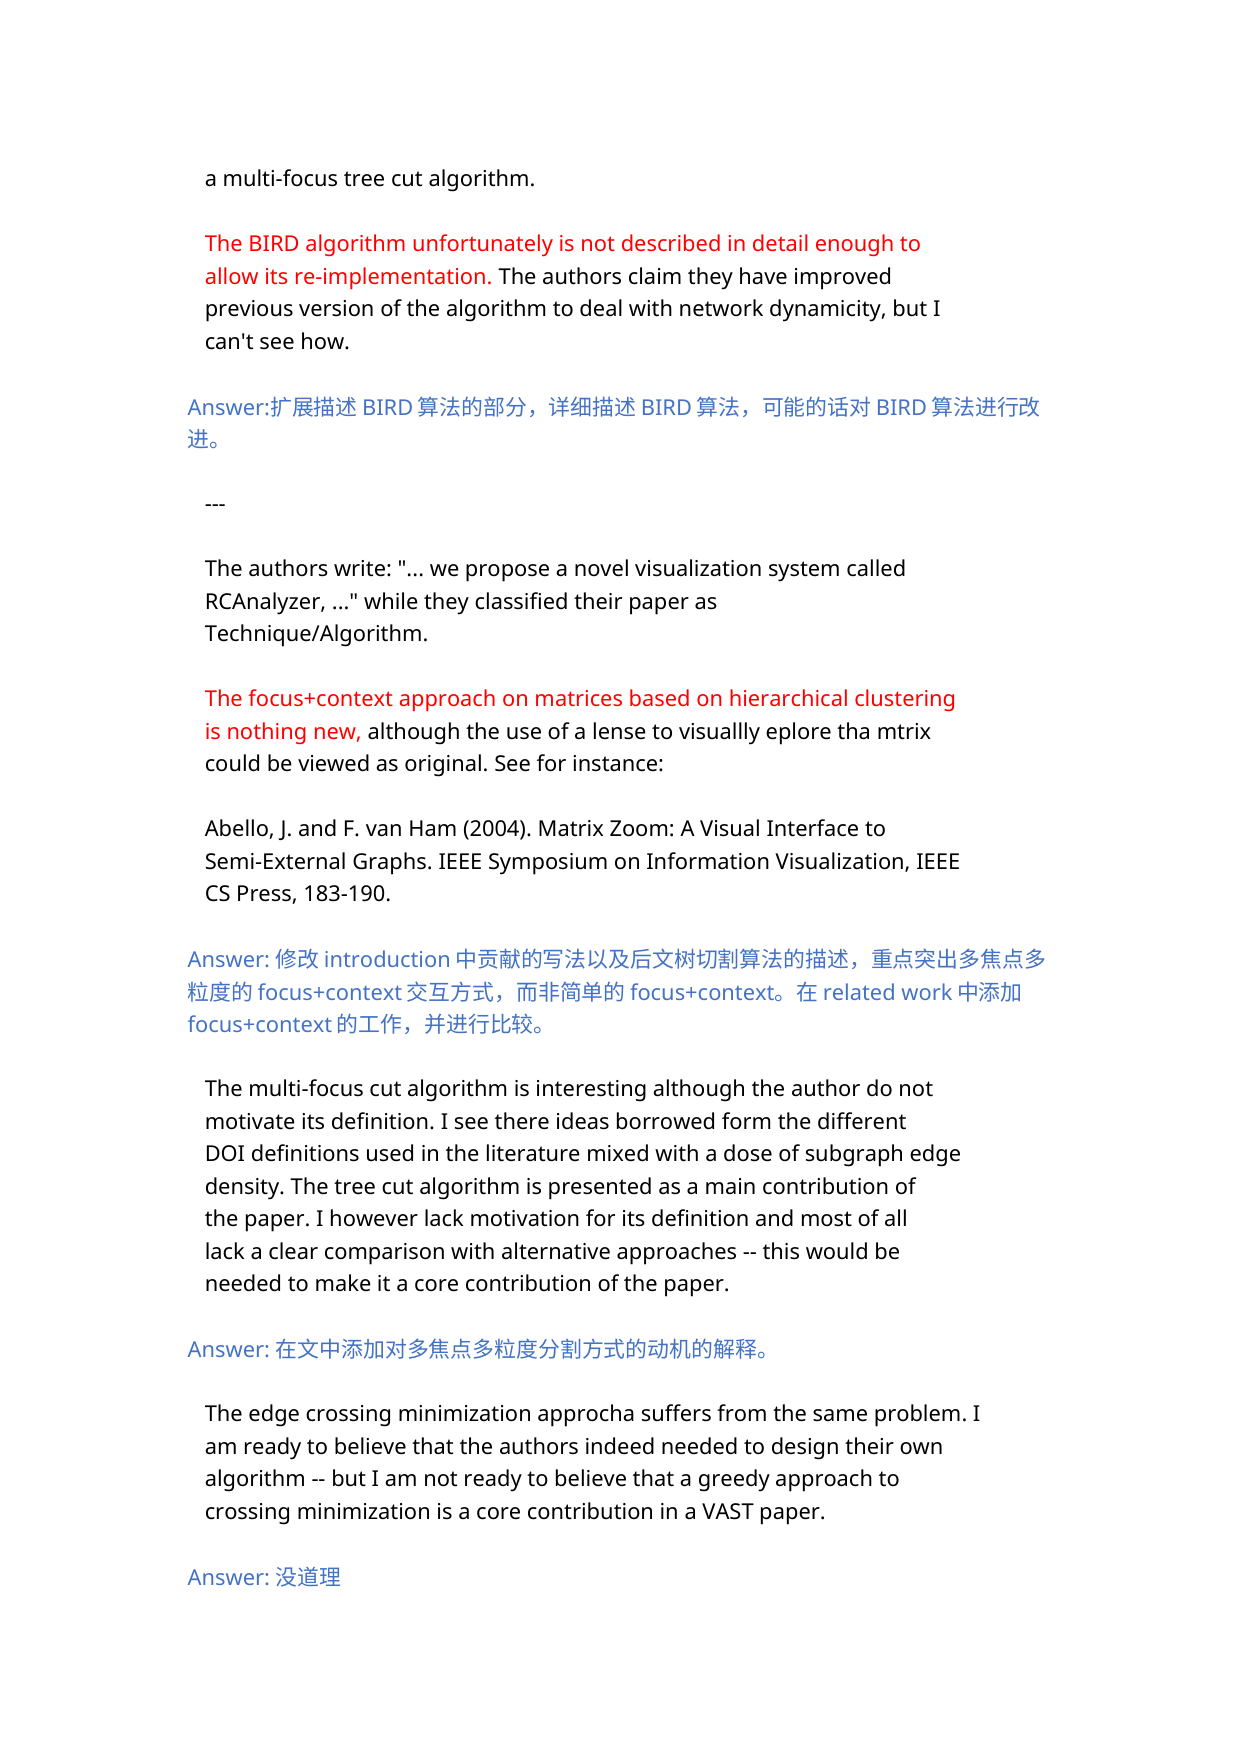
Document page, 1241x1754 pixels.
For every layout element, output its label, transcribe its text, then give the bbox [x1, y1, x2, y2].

text The multi-focus cut algorithm is interesting although the author do not [187, 1072, 1053, 1104]
text previous version of the algorithm to deal with network dynamicity, but I [187, 292, 1053, 324]
text CS Press, 183-190. [187, 877, 1053, 909]
text The edge crossing minimization approcha suffers from the same problem. I [187, 1397, 1053, 1429]
text motivate its definition. I see there ideas borrowed form the different [187, 1104, 1053, 1137]
text Technique/Algorithm. [187, 617, 1053, 649]
text density. The tree cut algorithm is presented as a main contribution of [187, 1169, 1053, 1202]
text The BIRD algorithm unfortunately is not described in detail enough to [187, 227, 1053, 259]
text Answer:扩展描述BIRD算法的部分，详细描述BIRD算法，可能的话对BIRD算法进行改进。 [187, 389, 1053, 454]
text the paper. I however lack motivation for its definition and most of all [187, 1202, 1053, 1234]
text lack a clear comparison with alternative approaches -- this would be [187, 1234, 1053, 1267]
text Answer: 在文中添加对多焦点多粒度分割方式的动机的解释。 [187, 1332, 1053, 1364]
text allow its re-implementation. The authors claim they have improved [187, 259, 1053, 292]
text could be viewed as original. See for instance: [187, 747, 1053, 779]
text crossing minimization is a core contribution in a VAST paper. [187, 1494, 1053, 1527]
text Answer: 修改introduction中贡献的写法以及后文树切割算法的描述，重点突出多焦点多粒度的focus+context交互方式，而非简单的focus+context。在related work中添加focus+context的工作，并进行比较。 [187, 942, 1053, 1039]
text Abello, J. and F. van Ham (2004). Matrix Zoom: A Visual Interface to [187, 812, 1053, 844]
text can't see how. [187, 324, 1053, 357]
text RCAnalyzer, ..." while they classified their paper as [187, 584, 1053, 617]
text a multi-focus tree cut algorithm. [187, 162, 1053, 194]
text DOI definitions used in the literature mixed with a dose of subgraph edge [187, 1137, 1053, 1169]
text The focus+context approach on matrices based on hierarchical clustering [187, 682, 1053, 714]
text The authors write: "... we propose a novel visualization system called [187, 552, 1053, 584]
text needed to make it a core contribution of the paper. [187, 1267, 1053, 1299]
text is nothing new, although the use of a lense to visuallly eplore tha mtrix [187, 714, 1053, 747]
text Answer: 没道理 [187, 1559, 1053, 1592]
text am ready to believe that the authors indeed needed to design their own [187, 1429, 1053, 1462]
text --- [187, 487, 1053, 519]
text algorithm -- but I am not ready to believe that a greedy approach to [187, 1462, 1053, 1494]
text Semi-External Graphs. IEEE Symposium on Information Visualization, IEEE [187, 844, 1053, 877]
